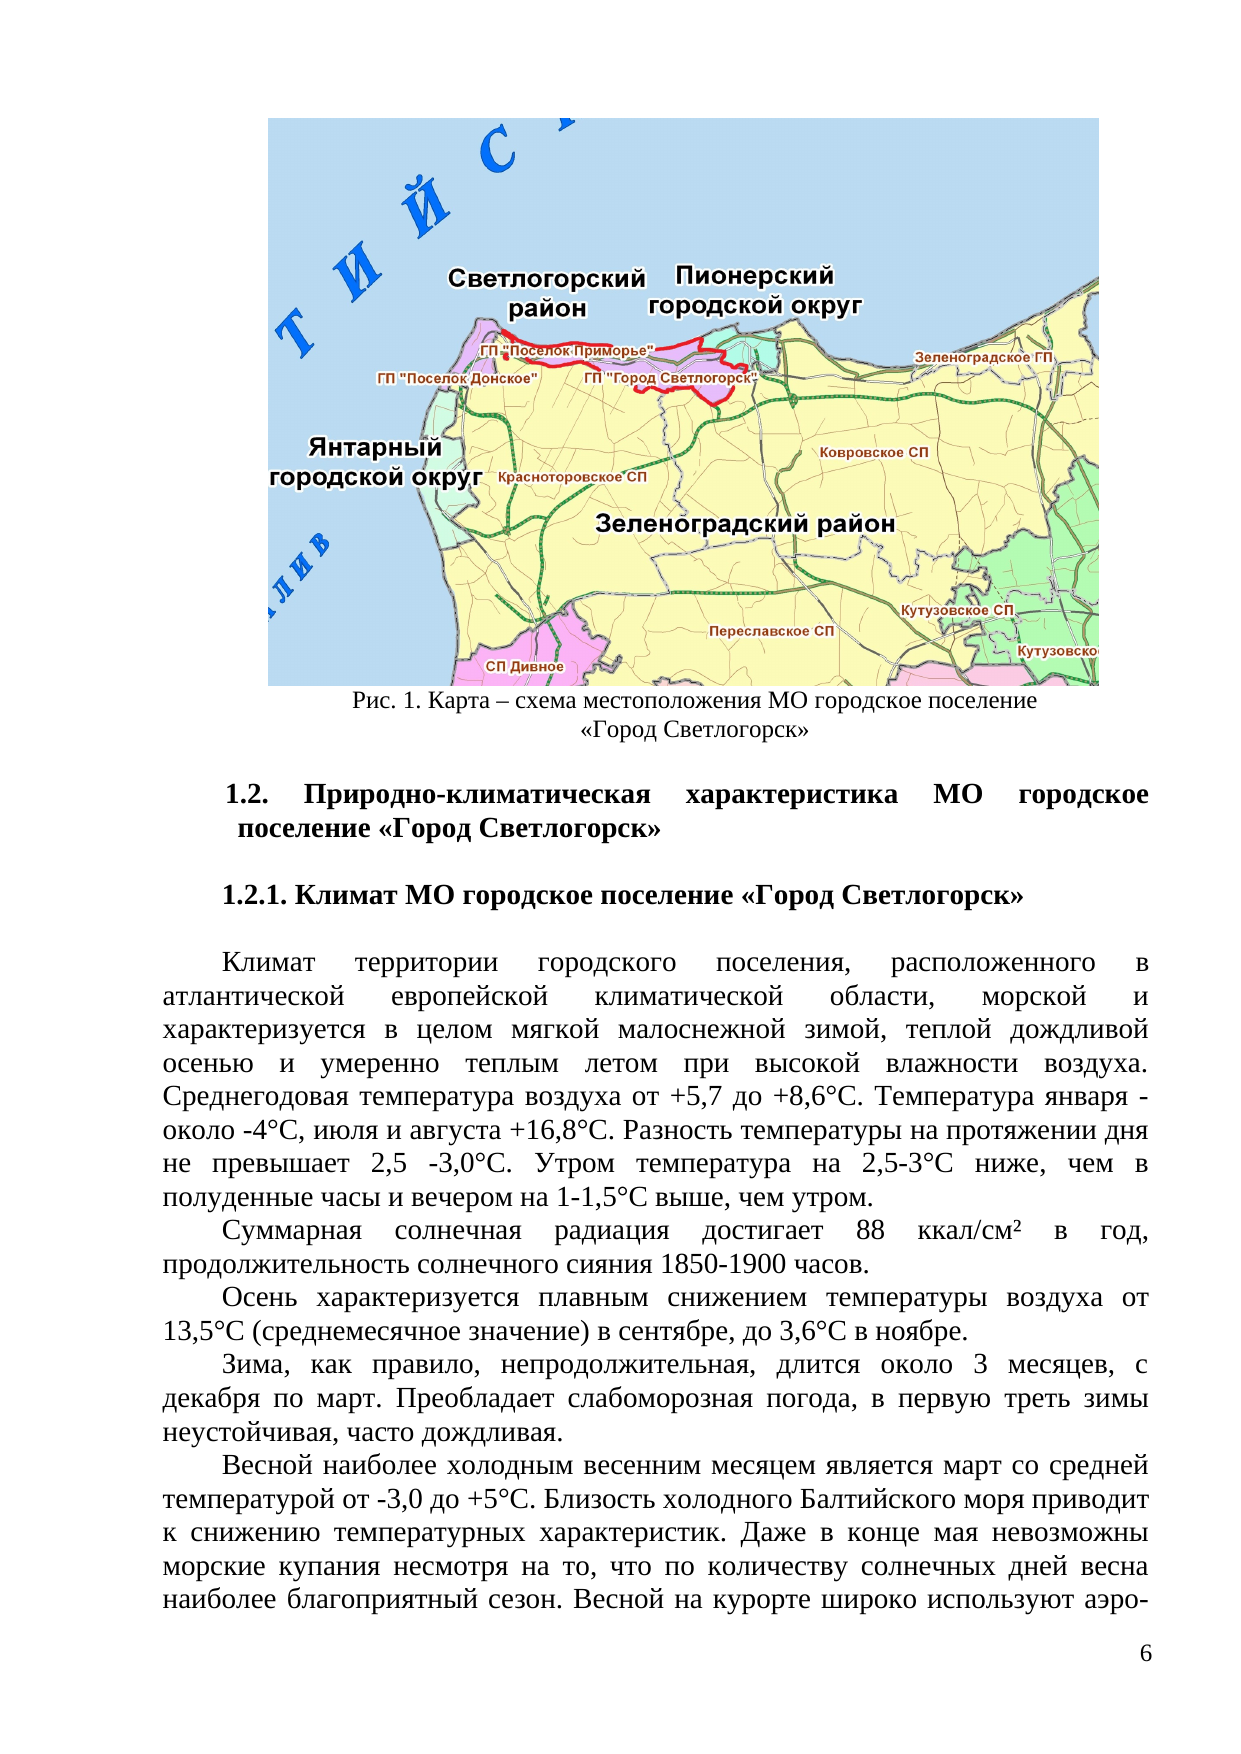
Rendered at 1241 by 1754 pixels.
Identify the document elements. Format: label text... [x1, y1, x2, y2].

text Осень характеризуется плавным снижением температуры воздуха от 13,5°С (среднемесячное значение) в сентябре, до 3,6°С в ноябре. [162, 1279, 1149, 1347]
text Рис. 1. Карта – схема местоположения МО городское поселение [237, 685, 1152, 714]
text Зима, как правило, непродолжительная, длится около 3 месяцев, с декабря по март. Преобладает слабоморозная погода, в первую треть зимы неустойчивая, часто дождливая. [162, 1347, 1149, 1447]
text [162, 1447, 1149, 1615]
text Суммарная солнечная радиация достигает 88 ккал/см² в год, продолжительность солнечного сияния 1850-1900 часов. [162, 1212, 1149, 1279]
text 1.2.1. Климат МО городское поселение «Город Светлогорск» [162, 877, 1149, 911]
text «Город Светлогорск» [237, 714, 1152, 743]
text Климат территории городского поселения, расположенного в атлантической европейской климатической области, морской и характеризуется в целом мягкой малоснежной зимой, теплой дождливой осенью и умеренно теплым летом при высокой влажности воздуха. Среднегодовая температура воздуха от +5,7 до +8,6°С. Температура января - около -4°С, июля и августа +16,8°С. Разность температуры на протяжении дня не превышает 2,5 -3,0°С. Утром температура на 2,5-3°С ниже, чем в полуденные часы и вечером на 1-1,5°С выше, чем утром. [162, 944, 1149, 1212]
text 1.2. Природно-климатическая характеристика МО городское поселение «Город Светлогорск» [225, 776, 1149, 843]
picture [268, 118, 1099, 686]
